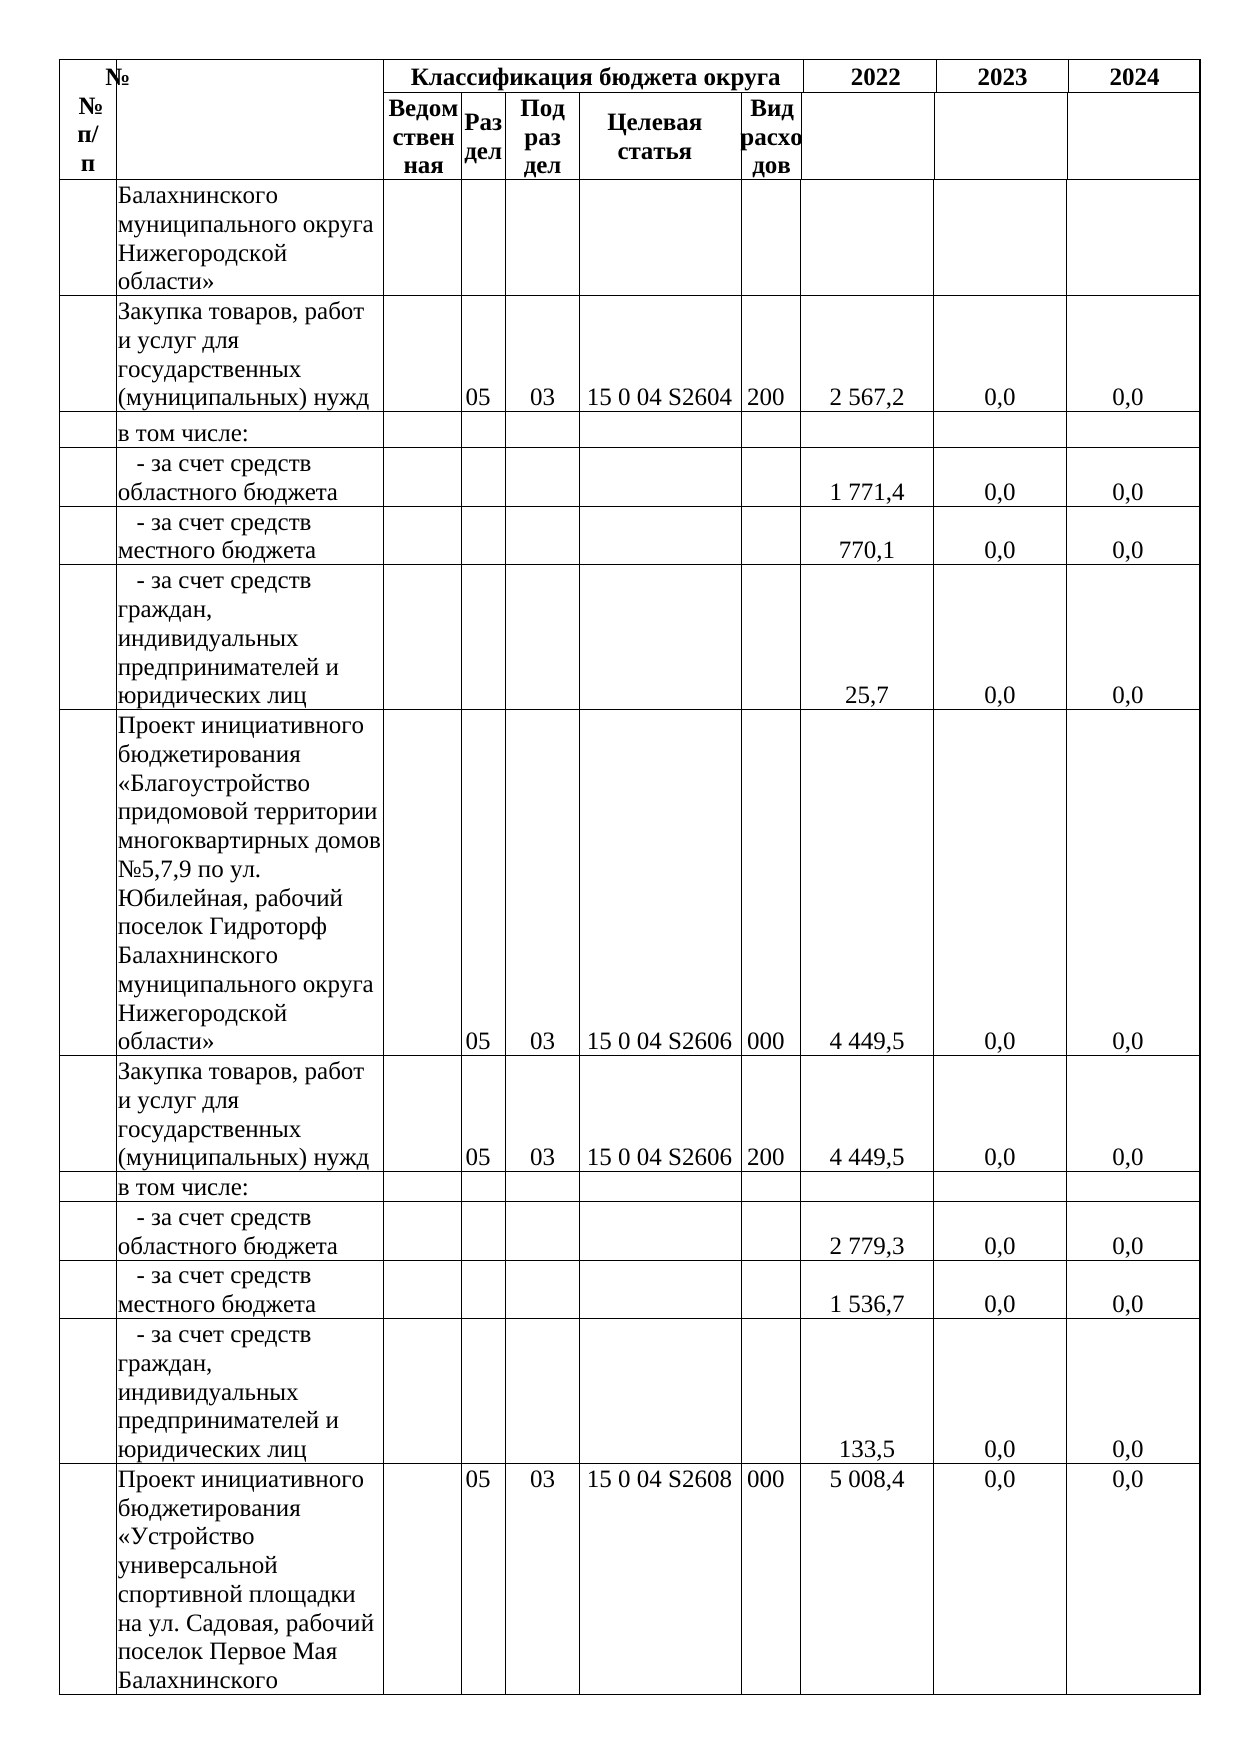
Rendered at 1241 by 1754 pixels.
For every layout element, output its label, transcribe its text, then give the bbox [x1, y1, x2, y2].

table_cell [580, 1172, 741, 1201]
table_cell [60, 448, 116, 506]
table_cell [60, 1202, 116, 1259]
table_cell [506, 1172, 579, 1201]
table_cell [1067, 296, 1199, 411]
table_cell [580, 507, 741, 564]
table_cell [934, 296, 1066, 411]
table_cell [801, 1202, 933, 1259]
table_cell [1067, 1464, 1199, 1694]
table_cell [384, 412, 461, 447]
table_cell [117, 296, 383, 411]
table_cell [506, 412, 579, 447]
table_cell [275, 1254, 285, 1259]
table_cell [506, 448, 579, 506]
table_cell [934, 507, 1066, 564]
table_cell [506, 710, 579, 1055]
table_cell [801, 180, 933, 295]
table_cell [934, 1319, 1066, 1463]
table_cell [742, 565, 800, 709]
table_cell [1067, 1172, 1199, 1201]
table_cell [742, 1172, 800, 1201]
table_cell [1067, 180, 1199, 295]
table_cell [935, 93, 1067, 179]
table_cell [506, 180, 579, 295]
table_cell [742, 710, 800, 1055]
table_header 2024 [1069, 60, 1199, 92]
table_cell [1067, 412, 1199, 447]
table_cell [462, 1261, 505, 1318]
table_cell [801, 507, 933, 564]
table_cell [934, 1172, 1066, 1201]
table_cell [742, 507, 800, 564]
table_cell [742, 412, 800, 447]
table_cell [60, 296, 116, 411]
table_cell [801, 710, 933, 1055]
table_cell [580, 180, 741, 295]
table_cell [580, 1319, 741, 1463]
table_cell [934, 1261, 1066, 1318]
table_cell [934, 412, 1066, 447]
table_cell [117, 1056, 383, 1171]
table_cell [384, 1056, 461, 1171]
table_cell Вид расхо дов [742, 93, 801, 179]
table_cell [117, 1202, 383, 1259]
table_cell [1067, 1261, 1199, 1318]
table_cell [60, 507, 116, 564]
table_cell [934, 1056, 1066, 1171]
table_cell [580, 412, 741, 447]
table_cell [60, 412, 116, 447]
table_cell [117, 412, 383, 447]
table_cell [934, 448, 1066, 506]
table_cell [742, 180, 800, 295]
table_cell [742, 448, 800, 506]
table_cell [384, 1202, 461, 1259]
table_cell [1068, 93, 1199, 179]
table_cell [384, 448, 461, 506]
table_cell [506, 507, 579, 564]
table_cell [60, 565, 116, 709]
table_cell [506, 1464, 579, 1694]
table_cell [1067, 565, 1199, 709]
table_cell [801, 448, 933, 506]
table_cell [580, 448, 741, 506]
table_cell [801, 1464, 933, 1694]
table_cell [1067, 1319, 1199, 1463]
table_cell Под раз дел [506, 93, 579, 179]
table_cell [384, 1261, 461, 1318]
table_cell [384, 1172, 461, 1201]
table_header 2023 [937, 60, 1068, 92]
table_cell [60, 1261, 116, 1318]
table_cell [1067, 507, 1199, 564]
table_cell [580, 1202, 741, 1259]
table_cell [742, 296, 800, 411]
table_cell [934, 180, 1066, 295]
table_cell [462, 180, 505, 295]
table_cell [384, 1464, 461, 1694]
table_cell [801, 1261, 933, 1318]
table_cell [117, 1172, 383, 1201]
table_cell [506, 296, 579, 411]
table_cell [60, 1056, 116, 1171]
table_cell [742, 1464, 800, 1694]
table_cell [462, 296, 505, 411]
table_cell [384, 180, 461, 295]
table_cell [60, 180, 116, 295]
table_header Классификация бюджета округа [384, 60, 803, 92]
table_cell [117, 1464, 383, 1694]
table_header 2022 [804, 60, 936, 92]
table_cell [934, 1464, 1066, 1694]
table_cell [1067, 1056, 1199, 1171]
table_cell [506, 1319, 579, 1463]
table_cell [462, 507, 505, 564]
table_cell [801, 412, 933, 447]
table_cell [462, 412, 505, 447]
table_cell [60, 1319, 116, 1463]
table_cell [802, 93, 934, 179]
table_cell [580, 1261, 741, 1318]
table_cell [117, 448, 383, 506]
table_header [117, 60, 383, 179]
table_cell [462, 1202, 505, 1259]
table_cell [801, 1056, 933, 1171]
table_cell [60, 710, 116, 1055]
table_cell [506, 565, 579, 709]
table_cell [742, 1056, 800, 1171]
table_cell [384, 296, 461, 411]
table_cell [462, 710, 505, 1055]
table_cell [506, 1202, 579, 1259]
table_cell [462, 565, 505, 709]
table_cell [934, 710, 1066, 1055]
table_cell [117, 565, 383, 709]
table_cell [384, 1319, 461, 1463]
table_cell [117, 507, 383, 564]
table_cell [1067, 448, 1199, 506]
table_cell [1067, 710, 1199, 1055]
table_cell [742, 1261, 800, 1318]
table_cell Раз дел [462, 93, 505, 179]
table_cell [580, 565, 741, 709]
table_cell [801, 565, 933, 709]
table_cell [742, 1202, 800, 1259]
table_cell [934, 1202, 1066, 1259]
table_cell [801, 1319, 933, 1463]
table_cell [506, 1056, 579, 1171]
table_cell Ведом ствен ная [384, 93, 461, 179]
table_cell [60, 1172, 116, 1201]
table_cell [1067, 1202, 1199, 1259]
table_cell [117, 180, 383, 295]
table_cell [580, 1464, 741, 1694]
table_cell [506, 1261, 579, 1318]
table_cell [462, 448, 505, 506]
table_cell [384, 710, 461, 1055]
table_header № №п/п [60, 60, 116, 179]
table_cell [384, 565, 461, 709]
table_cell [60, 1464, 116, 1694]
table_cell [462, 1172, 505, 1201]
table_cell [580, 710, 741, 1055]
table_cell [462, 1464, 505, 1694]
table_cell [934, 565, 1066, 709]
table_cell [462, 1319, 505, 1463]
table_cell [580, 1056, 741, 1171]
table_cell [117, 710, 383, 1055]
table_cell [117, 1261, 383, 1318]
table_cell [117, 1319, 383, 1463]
table_cell Целевая статья [580, 93, 741, 179]
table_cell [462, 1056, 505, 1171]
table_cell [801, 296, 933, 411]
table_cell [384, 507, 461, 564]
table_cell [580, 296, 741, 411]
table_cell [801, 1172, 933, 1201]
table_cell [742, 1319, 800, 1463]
